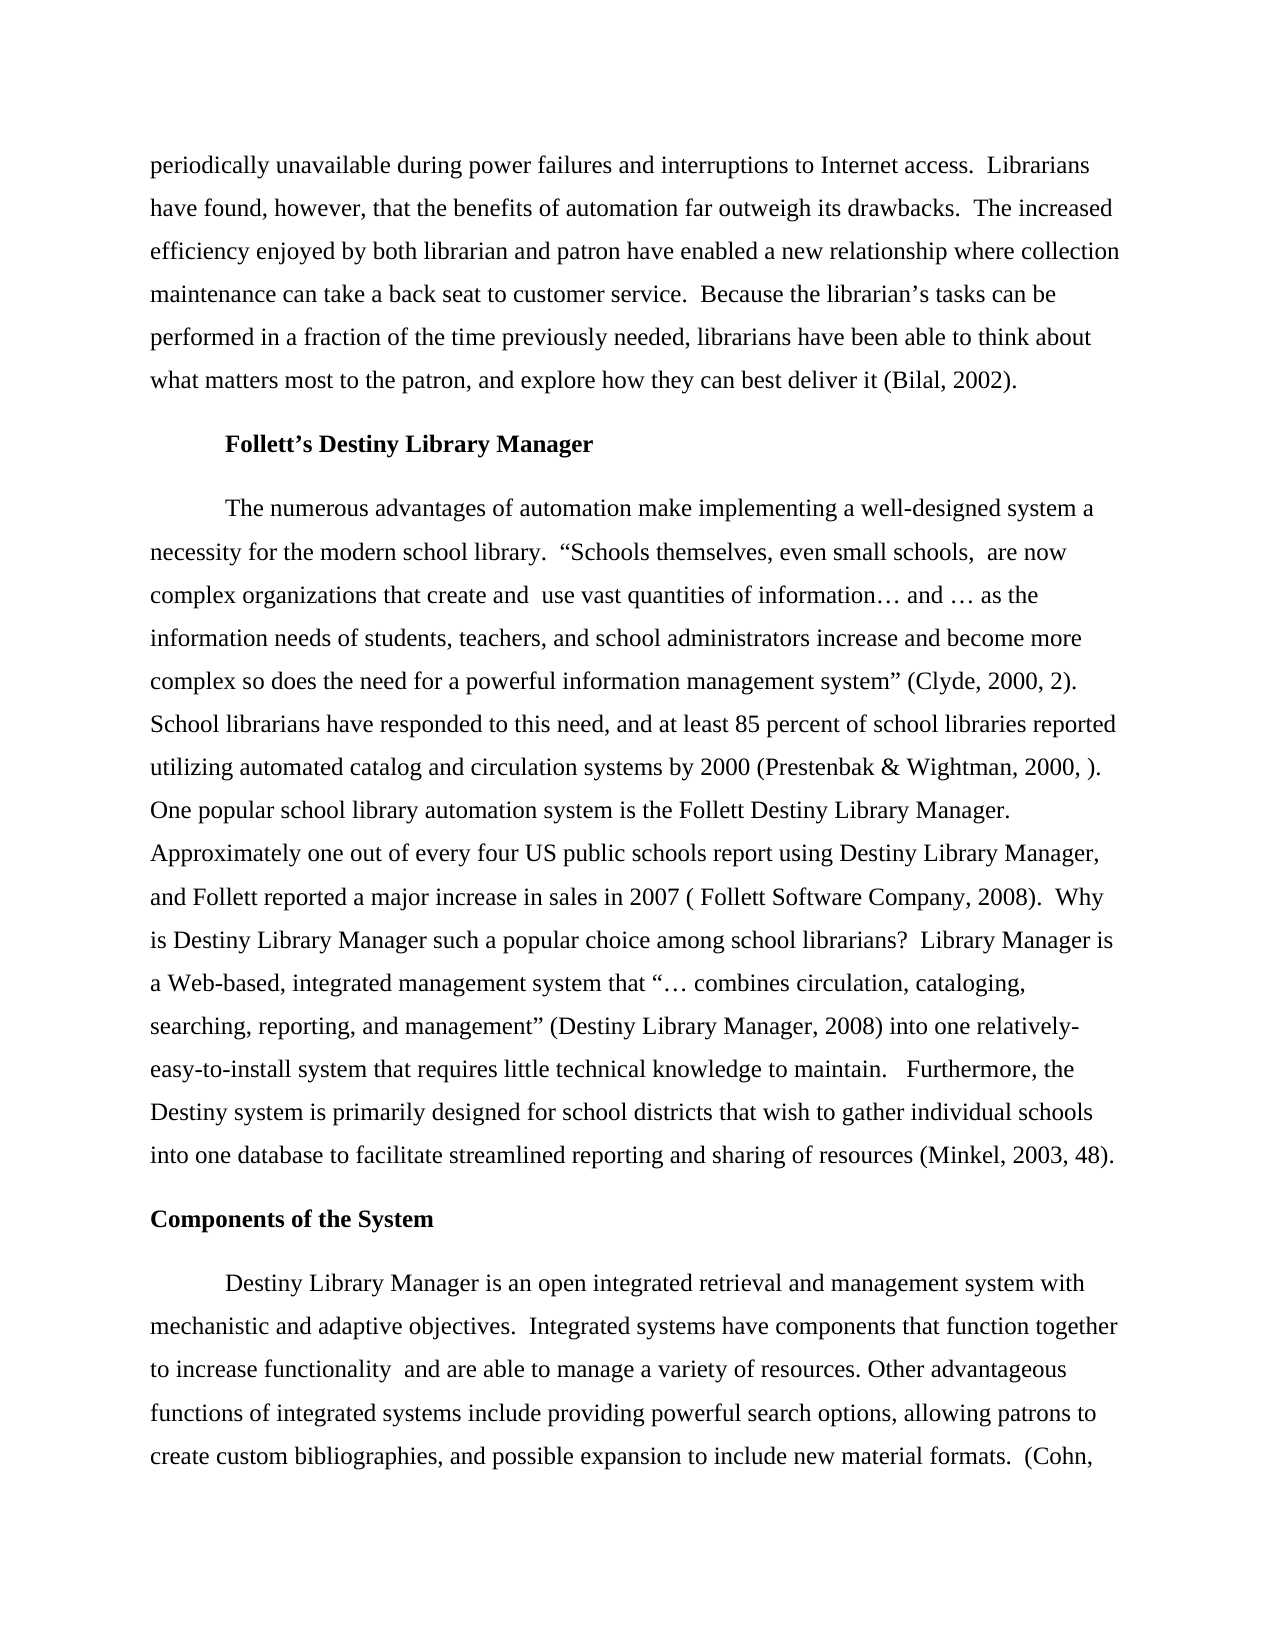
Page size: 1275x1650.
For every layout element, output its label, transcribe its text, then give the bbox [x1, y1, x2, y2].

text Components of the System [75, 1204, 1125, 1233]
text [150, 1268, 1125, 1469]
text Follett’s Destiny Library Manager [150, 429, 1125, 458]
text The numerous advantages of automation make implementing a well-designed system a necessity for the modern school library. “Schools themselves, even small schools, are now complex organizations that create and use vast quantities of information… and … as the information needs of students, teachers, and school administrators increase and become more complex so does the need for a powerful information management system” (Clyde, 2000, 2). School librarians have responded to this need, and at least 85 percent of school libraries reported utilizing automated catalog and circulation systems by 2000 (Prestenbak & Wightman, 2000, ). One popular school library automation system is the Follett Destiny Library Manager. Approximately one out of every four US public schools report using Destiny Library Manager, and Follett reported a major increase in sales in 2007 ( Follett Software Company, 2008). Why is Destiny Library Manager such a popular choice among school librarians? Library Manager is a Web-based, integrated management system that “… combines circulation, cataloging, searching, reporting, and management” (Destiny Library Manager, 2008) into one relatively-easy-to-install system that requires little technical knowledge to maintain. Furthermore, the Destiny system is primarily designed for school districts that wish to gather individual schools into one database to facilitate streamlined reporting and sharing of resources (Minkel, 2003, 48). [150, 493, 1125, 1169]
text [150, 150, 1125, 394]
